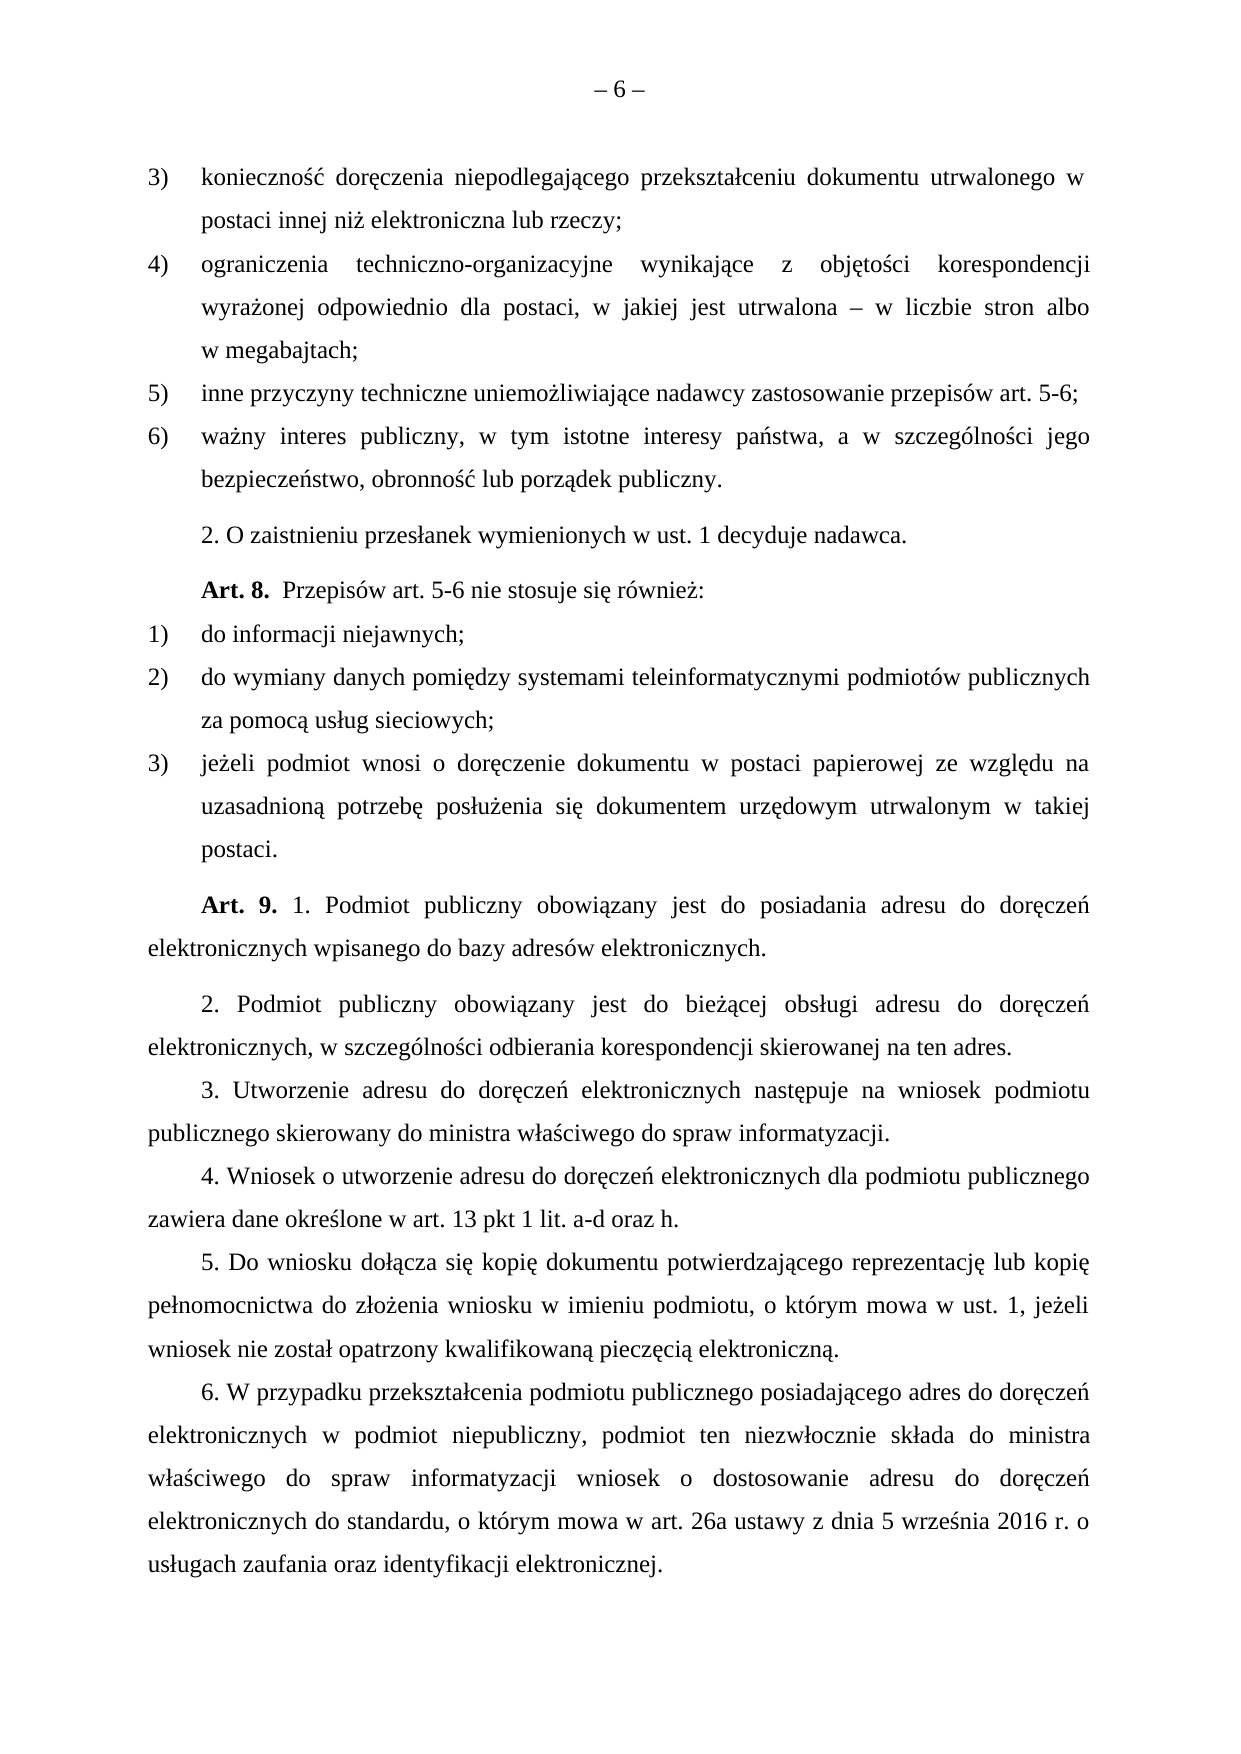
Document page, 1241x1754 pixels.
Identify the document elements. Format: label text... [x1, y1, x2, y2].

text 6) ważny interes publiczny, w tym istotne interesy państwa, a w szczególności jego bezpieczeństwo, obronność lub porządek publiczny. [148, 421, 1091, 493]
text 6. W przypadku przekształcenia podmiotu publicznego posiadającego adres do doręczeń elektronicznych w podmiot niepubliczny, podmiot ten niezwłocznie składa do ministra właściwego do spraw informatyzacji wniosek o dostosowanie adresu do doręczeń elektronicznych do standardu, o którym mowa w art. 26a ustawy z dnia 5 września 2016 r. o usługach zaufania oraz identyfikacji elektronicznej. [148, 1377, 1091, 1578]
text 2. O zaistnieniu przesłanek wymienionych w ust. 1 decyduje nadawca. [148, 520, 1091, 549]
text 5. Do wniosku dołącza się kopię dokumentu potwierdzającego reprezentację lub kopię pełnomocnictwa do złożenia wniosku w imieniu podmiotu, o którym mowa w ust. 1, jeżeli wniosek nie został opatrzony kwalifikowaną pieczęcią elektroniczną. [148, 1247, 1091, 1362]
text Art. 9. 1. Podmiot publiczny obowiązany jest do posiadania adresu do doręczeń elektronicznych wpisanego do bazy adresów elektronicznych. [148, 890, 1091, 962]
text 1) do informacji niejawnych; [148, 619, 1091, 647]
text 3) jeżeli podmiot wnosi o doręczenie dokumentu w postaci papierowej ze względu na uzasadnioną potrzebę posłużenia się dokumentem urzędowym utrwalonym w takiej postaci. [148, 748, 1091, 863]
text 2) do wymiany danych pomiędzy systemami teleinformatycznymi podmiotów publicznych za pomocą usług sieciowych; [148, 662, 1091, 734]
text 4) ograniczenia techniczno-organizacyjne wynikające z objętości korespondencji wyrażonej odpowiednio dla postaci, w jakiej jest utrwalona – w liczbie stron albo w megabajtach; [148, 249, 1091, 364]
text 3. Utworzenie adresu do doręczeń elektronicznych następuje na wniosek podmiotu publicznego skierowany do ministra właściwego do spraw informatyzacji. [148, 1075, 1091, 1147]
text 2. Podmiot publiczny obowiązany jest do bieżącej obsługi adresu do doręczeń elektronicznych, w szczególności odbierania korespondencji skierowanej na ten adres. [148, 989, 1091, 1061]
text Art. 8. Przepisów art. 5-6 nie stosuje się również: [148, 576, 1091, 604]
text 4. Wniosek o utworzenie adresu do doręczeń elektronicznych dla podmiotu publicznego zawiera dane określone w art. 13 pkt 1 lit. a-d oraz h. [148, 1161, 1091, 1233]
text 5) inne przyczyny techniczne uniemożliwiające nadawcy zastosowanie przepisów art. 5-6; [148, 378, 1091, 407]
text 3) konieczność doręczenia niepodlegającego przekształceniu dokumentu utrwalonego w postaci innej niż elektroniczna lub rzeczy; [148, 162, 1091, 234]
